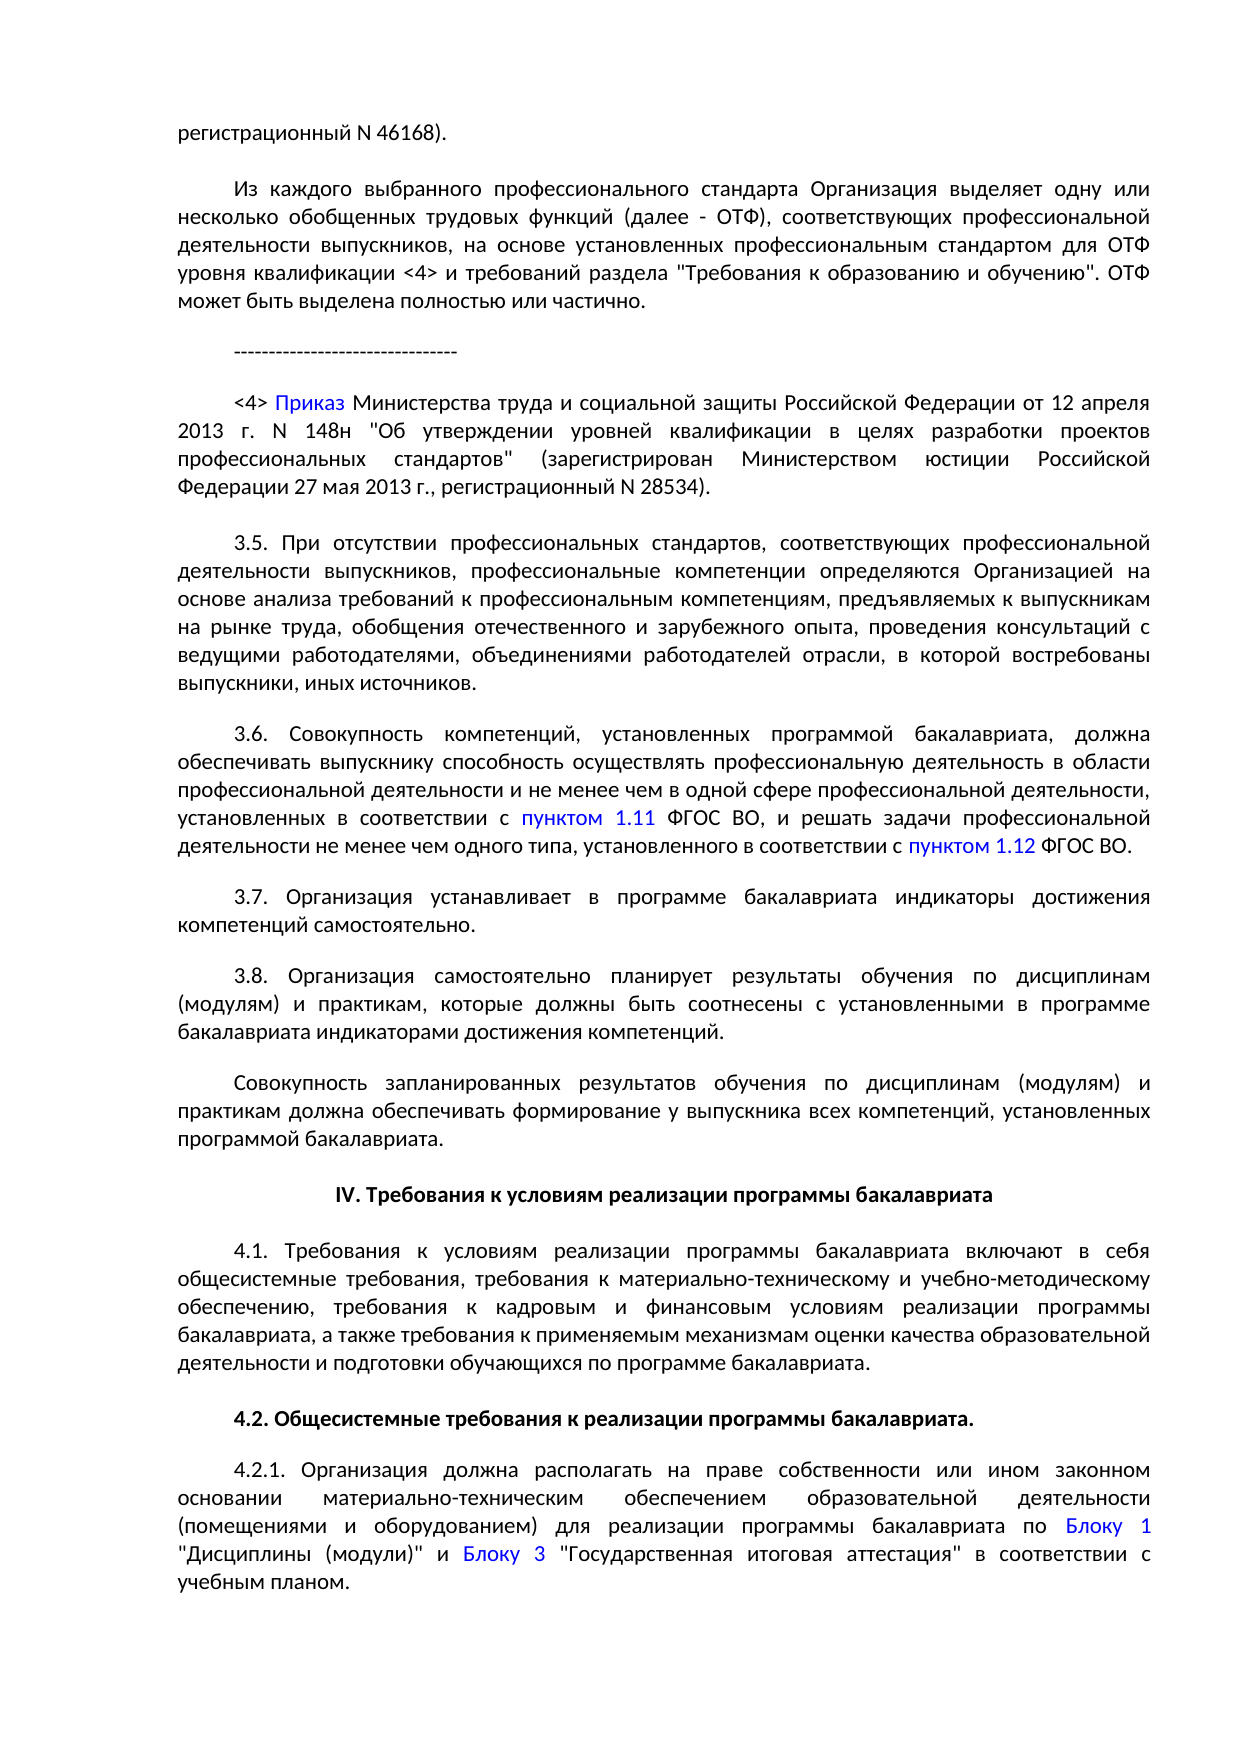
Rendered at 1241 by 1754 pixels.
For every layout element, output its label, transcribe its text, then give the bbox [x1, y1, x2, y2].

text -------------------------------- [177, 337, 1152, 365]
text 3.6. Совокупность компетенций, установленных программой бакалавриата, должна обеспечивать выпускнику способность осуществлять профессиональную деятельность в области профессиональной деятельности и не менее чем в одной сфере профессиональной деятельности, установленных в соответствии с пунктом 1.11 ФГОС ВО, и решать задачи профессиональной деятельности не менее чем одного типа, установленного в соответствии с пунктом 1.12 ФГОС ВО. [177, 719, 1152, 859]
title IV. Требования к условиям реализации программы бакалавриата [177, 1180, 1152, 1208]
text 3.8. Организация самостоятельно планирует результаты обучения по дисциплинам (модулям) и практикам, которые должны быть соотнесены с установленными в программе бакалавриата индикаторами достижения компетенций. [177, 961, 1152, 1045]
text 4.2.1. Организация должна располагать на праве собственности или ином законном основании материально-техническим обеспечением образовательной деятельности (помещениями и оборудованием) для реализации программы бакалавриата по Блоку 1 "Дисциплины (модули)" и Блоку 3 "Государственная итоговая аттестация" в соответствии с учебным планом. [177, 1455, 1152, 1596]
text Из каждого выбранного профессионального стандарта Организация выделяет одну или несколько обобщенных трудовых функций (далее - ОТФ), соответствующих профессиональной деятельности выпускников, на основе установленных профессиональным стандартом для ОТФ уровня квалификации <4> и требований раздела "Требования к образованию и обучению". ОТФ может быть выделена полностью или частично. [177, 174, 1152, 314]
text 3.7. Организация устанавливает в программе бакалавриата индикаторы достижения компетенций самостоятельно. [177, 882, 1152, 938]
text <4> Приказ Министерства труда и социальной защиты Российской Федерации от 12 апреля 2013 г. N 148н "Об утверждении уровней квалификации в целях разработки проектов профессиональных стандартов" (зарегистрирован Министерством юстиции Российской Федерации 27 мая 2013 г., регистрационный N 28534). [177, 388, 1152, 500]
text 4.1. Требования к условиям реализации программы бакалавриата включают в себя общесистемные требования, требования к материально-техническому и учебно-методическому обеспечению, требования к кадровым и финансовым условиям реализации программы бакалавриата, а также требования к применяемым механизмам оценки качества образовательной деятельности и подготовки обучающихся по программе бакалавриата. [177, 1236, 1152, 1376]
text 3.5. При отсутствии профессиональных стандартов, соответствующих профессиональной деятельности выпускников, профессиональные компетенции определяются Организацией на основе анализа требований к профессиональным компетенциям, предъявляемых к выпускникам на рынке труда, обобщения отечественного и зарубежного опыта, проведения консультаций с ведущими работодателями, объединениями работодателей отрасли, в которой востребованы выпускники, иных источников. [177, 528, 1152, 696]
title 4.2. Общесистемные требования к реализации программы бакалавриата. [177, 1404, 1152, 1432]
text Совокупность запланированных результатов обучения по дисциплинам (модулям) и практикам должна обеспечивать формирование у выпускника всех компетенций, установленных программой бакалавриата. [177, 1068, 1152, 1152]
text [177, 118, 1152, 146]
